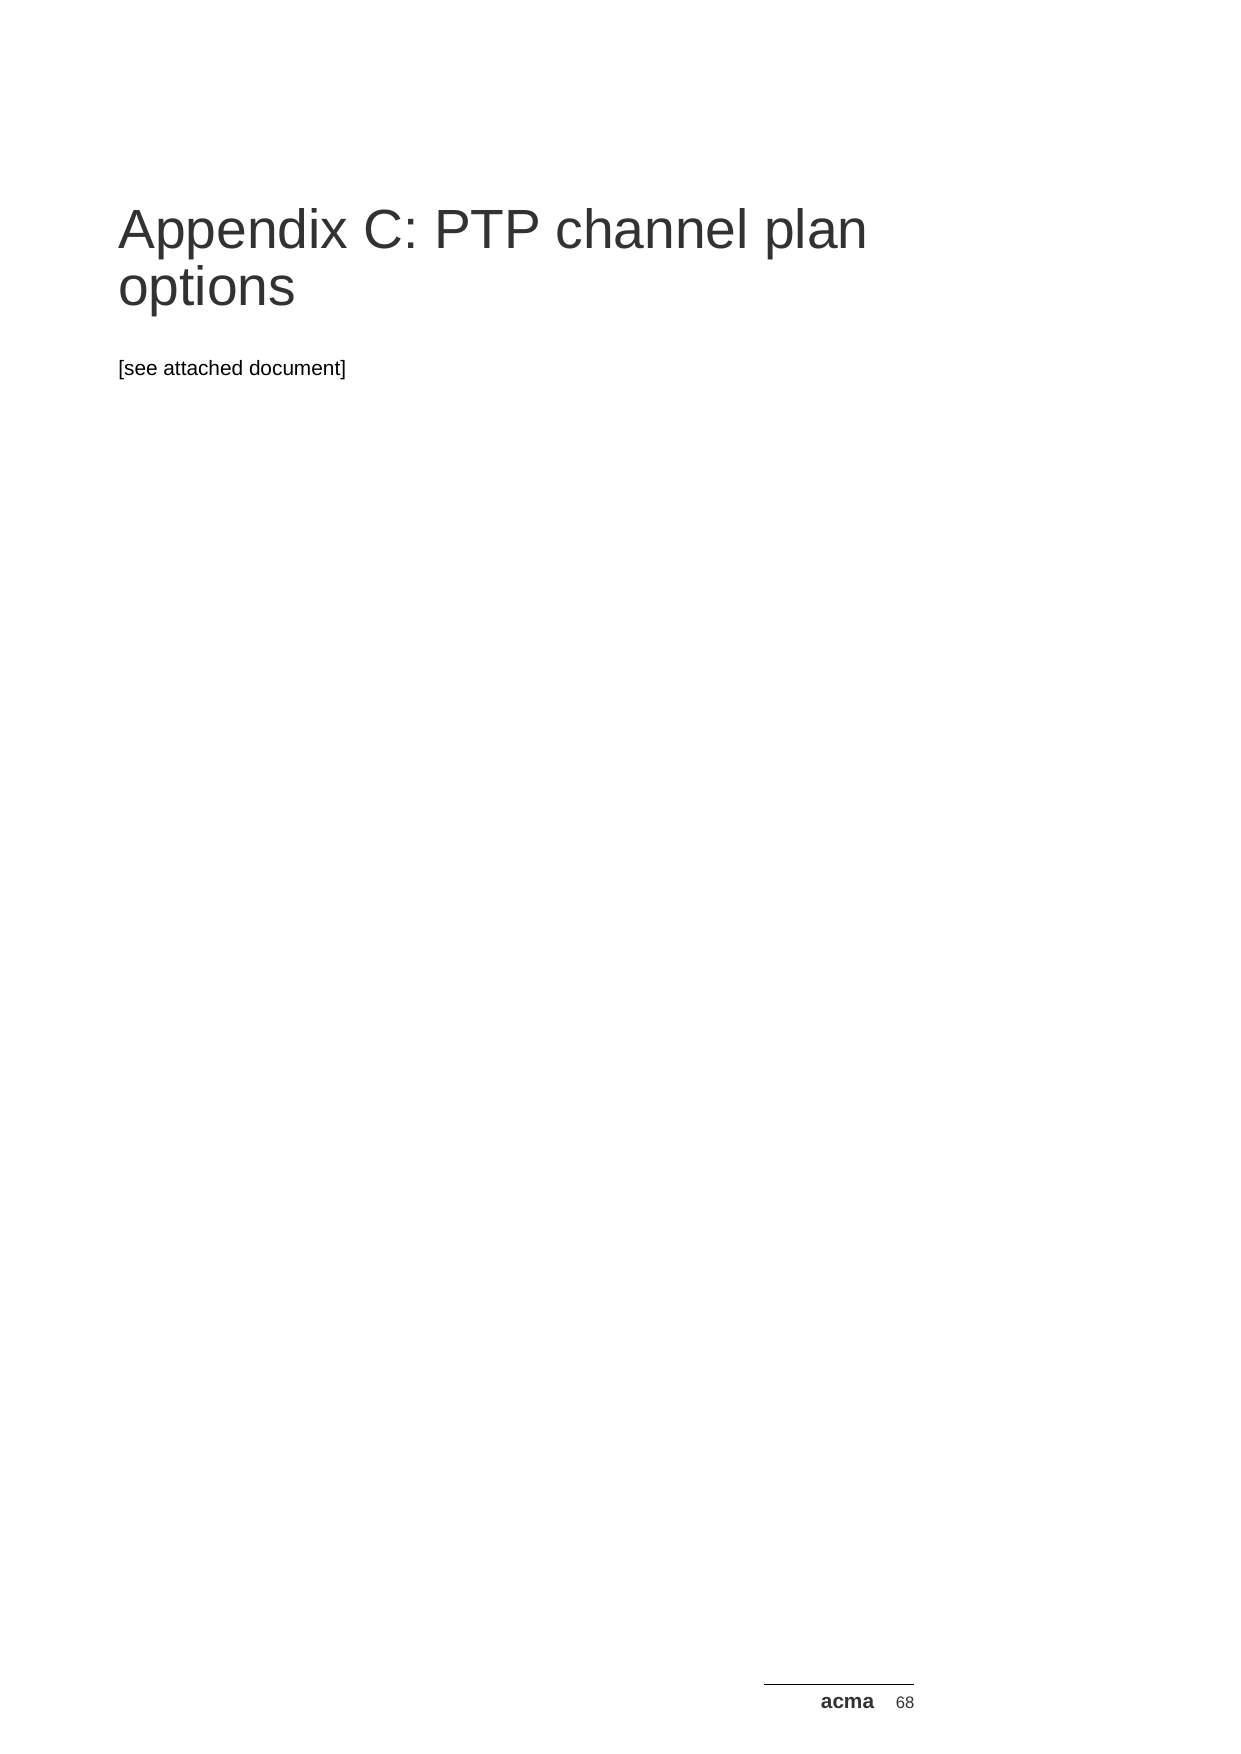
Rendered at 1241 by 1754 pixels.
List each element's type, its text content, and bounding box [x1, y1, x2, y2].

text [see attached document] [118, 355, 917, 380]
subtitle Appendix C: PTP channel plan options [118, 203, 917, 317]
